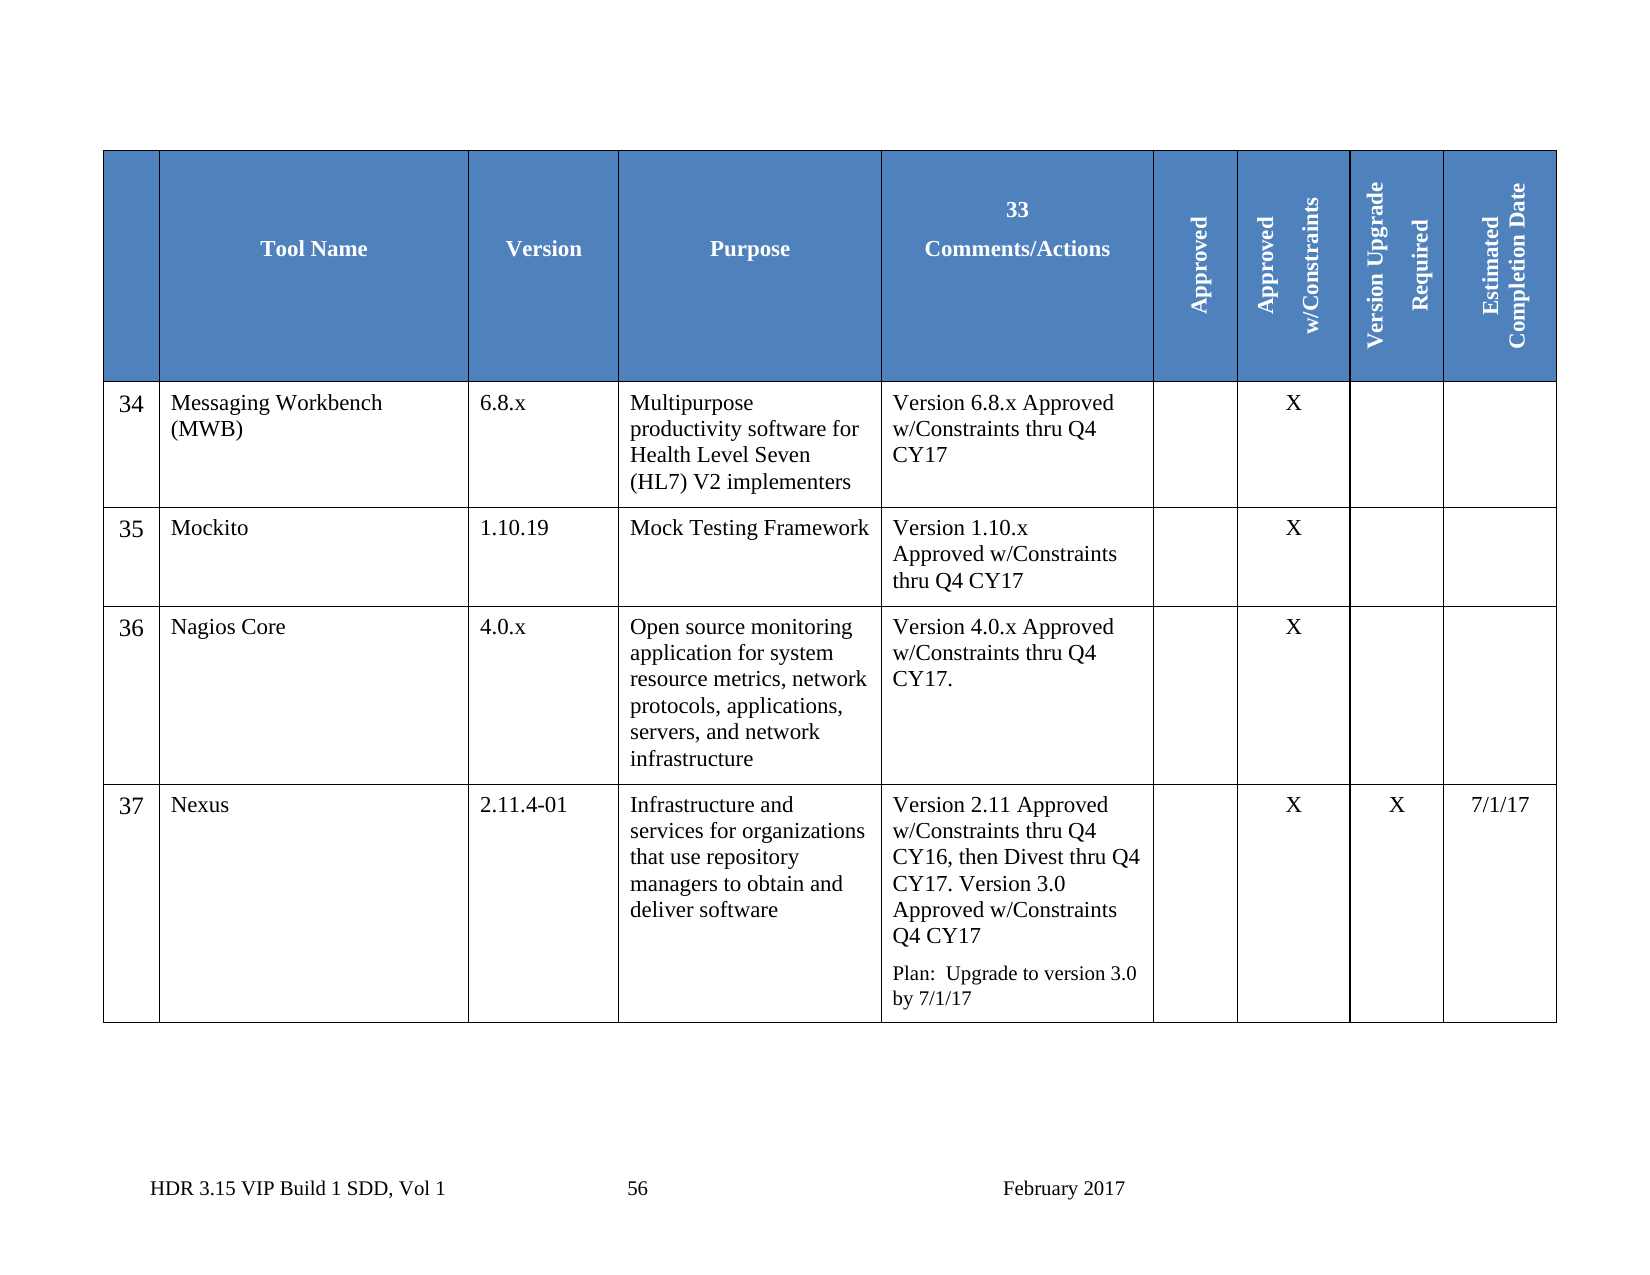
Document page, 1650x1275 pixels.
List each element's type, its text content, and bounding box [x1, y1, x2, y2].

table_cell 1.10.19 [469, 508, 618, 606]
table_cell 36 [104, 607, 159, 783]
table_cell Mockito [160, 508, 468, 606]
table_cell 34 [104, 382, 159, 507]
table_cell [1444, 607, 1556, 783]
table_cell [1154, 382, 1237, 507]
table_cell Multipurpose productivity software for Health Level Seven (HL7) V2 implementers [619, 382, 881, 507]
table_cell 7/1/17 [1444, 785, 1556, 1022]
table_header [104, 151, 159, 381]
table_header Tool Name [160, 151, 468, 381]
table_cell [1154, 607, 1237, 783]
table_cell 37 [104, 785, 159, 1022]
table_cell 35 [104, 508, 159, 606]
table_header Purpose [619, 151, 881, 381]
table_cell Version 6.8.x Approved w/Constraints thru Q4 CY17 [882, 382, 1153, 507]
table_cell X [1238, 382, 1349, 507]
table_header Version [469, 151, 618, 381]
table_cell Messaging Workbench (MWB) [160, 382, 468, 507]
table_cell Version 2.11 Approved w/Constraints thru Q4 CY16, then Divest thru Q4 CY17. Version 3.0 Approved w/Constraints Q4 CY17 Plan: Upgrade to version 3.0 by 7/1/17 [882, 785, 1153, 1022]
table_cell [1351, 382, 1443, 507]
table_cell Infrastructure and services for organizations that use repository managers to obtain and deliver software [619, 785, 881, 1022]
table_header Version Upgrade Required [1351, 151, 1443, 381]
table_cell [1351, 607, 1443, 783]
table_cell X [1238, 607, 1349, 783]
table_cell Mock Testing Framework [619, 508, 881, 606]
table_header Approved w/Constraints [1238, 151, 1349, 381]
table_header Estimated Completion Date [1444, 151, 1556, 381]
table_cell 6.8.x [469, 382, 618, 507]
table_cell [1154, 785, 1237, 1022]
table_cell X [1238, 785, 1349, 1022]
table_cell Open source monitoring application for system resource metrics, network protocols, applications, servers, and network infrastructure [619, 607, 881, 783]
table_cell 2.11.4-01 [469, 785, 618, 1022]
table_cell [1444, 508, 1556, 606]
table_cell [1444, 382, 1556, 507]
table_cell 4.0.x [469, 607, 618, 783]
table_cell Version 4.0.x Approved w/Constraints thru Q4 CY17. [882, 607, 1153, 783]
table_cell Nagios Core [160, 607, 468, 783]
table_header Approved [1154, 151, 1237, 381]
table_cell [1154, 508, 1237, 606]
table_cell Version 1.10.x Approved w/Constraints thru Q4 CY17 [882, 508, 1153, 606]
table_cell Nexus [160, 785, 468, 1022]
table_cell X [1238, 508, 1349, 606]
table_header 33 Comments/Actions [882, 151, 1153, 381]
table_cell X [1351, 785, 1443, 1022]
table_cell [1351, 508, 1443, 606]
